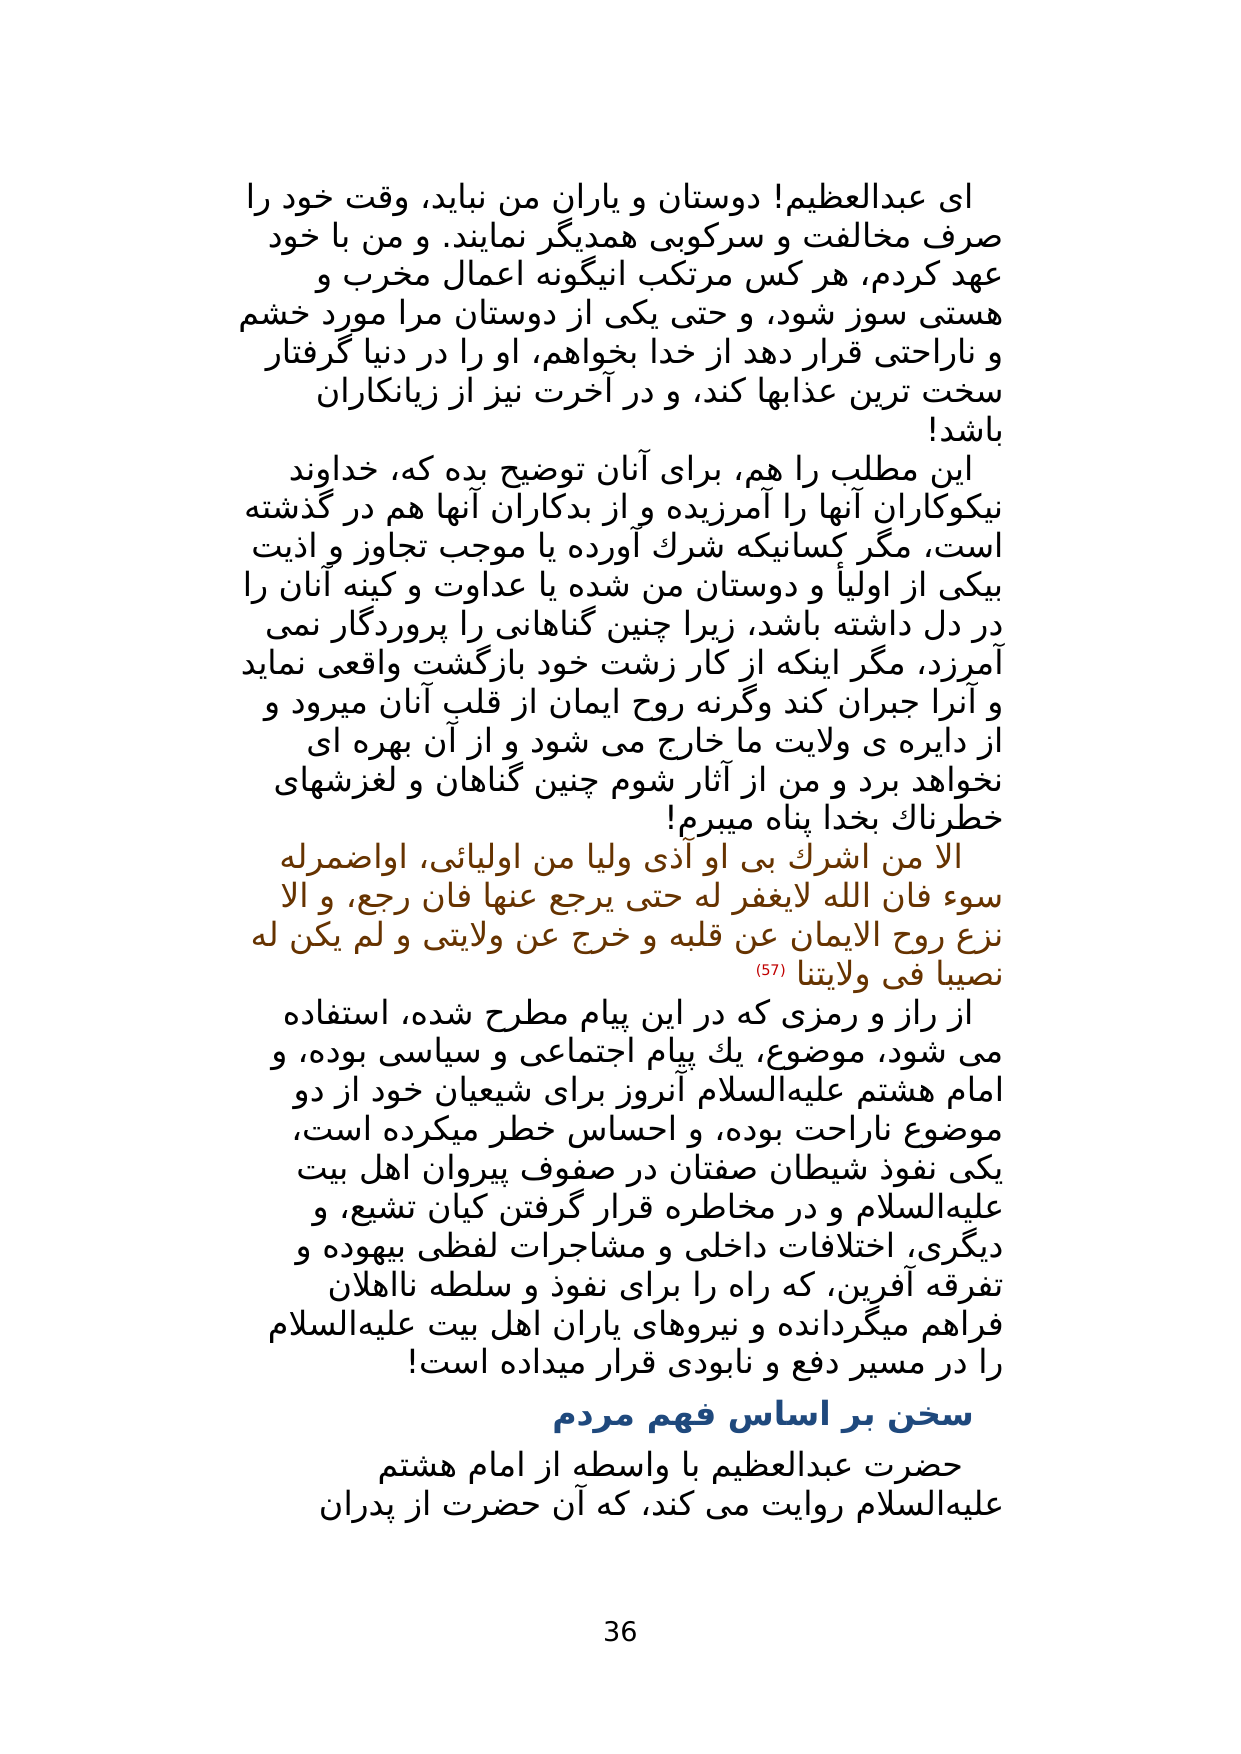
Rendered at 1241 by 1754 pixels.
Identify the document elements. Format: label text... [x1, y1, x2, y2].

text الا من اشرك بى او آذى وليا من اوليائى، اواضمرله سوء فان الله لايغفر له حتى يرجع عنها فان رجع، و الا نزع روح الايمان عن قلبه و خرج عن ولايتى و لم يكن له نصيبا فى ولايتنا (57) [236, 838, 1004, 993]
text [236, 1446, 1004, 1523]
text از راز و رمزى كه در اين پيام مطرح شده، استفاده مى شود، موضوع، يك پيام اجتماعى و سياسى بوده، و امام هشتم عليه‌السلام آنروز براى شيعيان خود از دو موضوع ناراحت بوده، و احساس خطر ميكرده است، يكى نفوذ شيطان صفتان در صفوف پيروان اهل بيت عليه‌السلام و در مخاطره قرار گرفتن كيان تشيع، و ديگرى، اختلافات داخلى و مشاجرات لفظى بيهوده و تفرقه آفرين، كه راه را براى نفوذ و سلطه نااهلان فراهم ميگردانده و نيروهاى ياران اهل بيت عليه‌السلام را در مسير دفع و نابودى قرار ميداده است! [236, 993, 1004, 1382]
subtitle سخن بر اساس فهم مردم [236, 1394, 1004, 1433]
text اى عبدالعظيم! دوستان و ياران من نبايد، وقت خود را صرف مخالفت و سركوبى همديگر نمايند. و من با خود عهد كردم، هر كس مرتكب انيگونه اعمال مخرب و هستى سوز شود، و حتى يكى از دوستان مرا مورد خشم و ناراحتى قرار دهد از خدا بخواهم، او را در دنيا گرفتار سخت ترين عذابها كند، و در آخرت نيز از زيانكاران باشد! [236, 177, 1004, 449]
text اين مطلب را هم، براى آنان توضيح بده كه، خداوند نيكوكاران آنها را آمرزيده و از بدكاران آنها هم در گذشته است، مگر كسانيكه شرك آورده يا موجب تجاوز و اذيت بيكى از اوليأ و دوستان من شده يا عداوت و كينه آنان را در دل داشته باشد، زيرا چنين گناهانى را پروردگار نمى آمرزد، مگر اينكه از كار زشت خود بازگشت واقعى نمايد و آنرا جبران كند وگرنه روح ايمان از قلب آنان ميرود و از دايره ى ولايت ما خارج مى شود و از آن بهره اى نخواهد برد و من از آثار شوم چنين گناهان و لغزشهاى خطرناك بخدا پناه ميبرم! [236, 449, 1004, 838]
